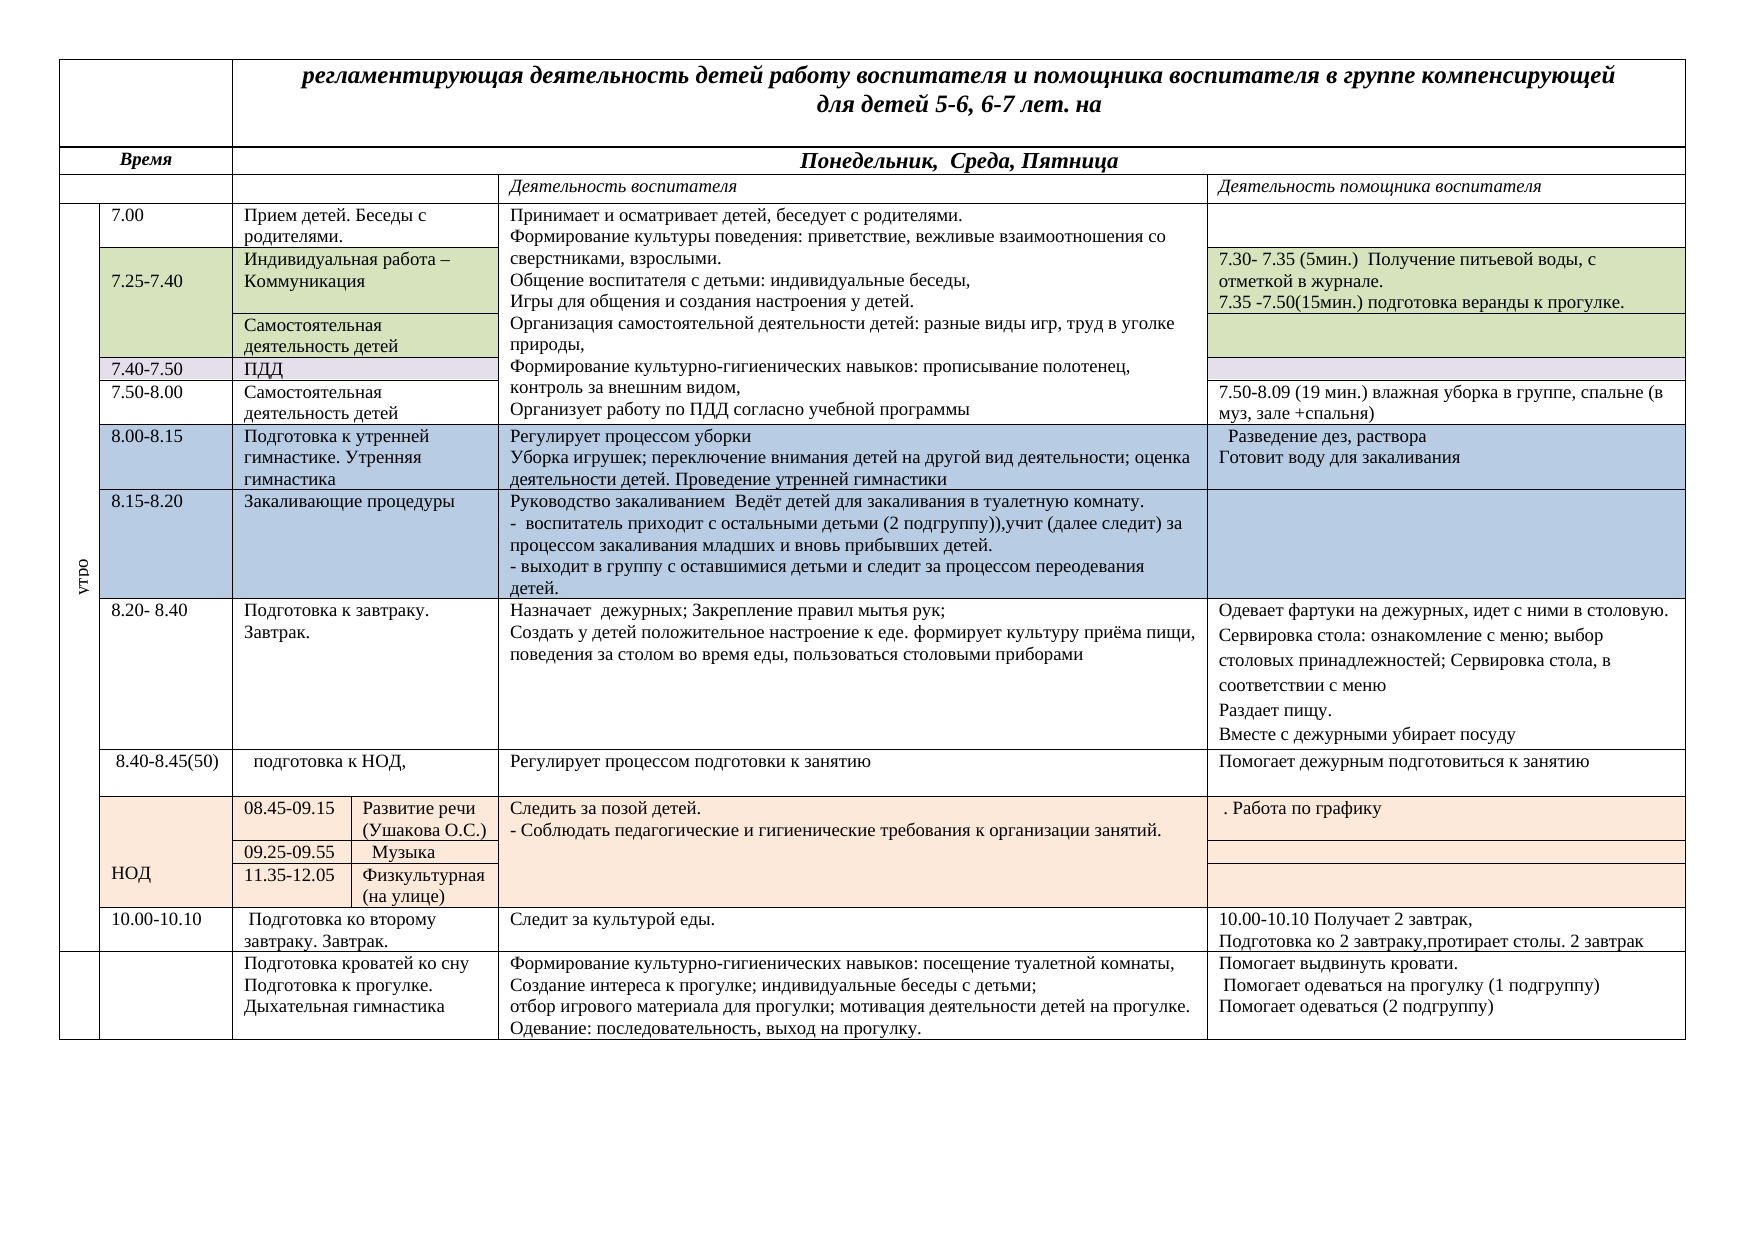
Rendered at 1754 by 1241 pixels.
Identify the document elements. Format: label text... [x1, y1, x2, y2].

table_cell Подготовка ко второму завтраку. Завтрак. [233, 908, 498, 951]
table_cell Одевает фартуки на дежурных, идет с ними в столовую. Сервировка стола: ознакомление с меню; выбор столовых принадлежностей; Сервировка стола, в соответствии с меню Раздает пищу. Вместе с дежурными убирает посуду [1208, 599, 1685, 749]
table_cell Самостоятельная деятельность детей [233, 381, 498, 424]
table_cell Деятельность помощника воспитателя [1208, 175, 1685, 203]
table_cell 10.00-10.10 [100, 908, 232, 951]
table_cell Подготовка кроватей ко сну Подготовка к прогулке. Дыхательная гимнастика [233, 952, 498, 1038]
table_cell [1208, 314, 1685, 357]
table_cell 8.15-8.20 [100, 490, 232, 598]
table_cell [233, 175, 498, 203]
table_cell Подготовка к утренней гимнастике. Утренняя гимнастика [233, 425, 498, 489]
table_cell 10.00-10.10 Получает 2 завтрак, Подготовка ко 2 завтраку,протирает столы. 2 завтрак [1208, 908, 1685, 951]
table_cell 7.40-7.50 [100, 358, 232, 379]
table_cell . Работа по графику [1208, 797, 1685, 840]
table_cell Музыка [352, 841, 498, 863]
table_cell Регулирует процессом подготовки к занятию [499, 750, 1207, 796]
table_cell Руководство закаливанием Ведёт детей для закаливания в туалетную комнату. - воспитатель приходит с остальными детьми (2 подгруппу)),учит (далее следит) за процессом закаливания младших и вновь прибывших детей. - выходит в группу с оставшимися детьми и следит за процессом переодевания детей. [499, 490, 1207, 598]
table_cell 8.00-8.15 [100, 425, 232, 489]
table_cell Развитие речи (Ушакова О.С.) [352, 797, 498, 840]
table_cell 7.30- 7.35 (5мин.) Получение питьевой воды, с отметкой в журнале. 7.35 -7.50(15мин.) подготовка веранды к прогулке. [1208, 248, 1685, 313]
table_cell [60, 952, 99, 1038]
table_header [233, 60, 1685, 146]
table_cell Формирование культурно-гигиенических навыков: посещение туалетной комнаты, Создание интереса к прогулке; индивидуальные беседы с детьми; отбор игрового материала для прогулки; мотивация деятельности детей на прогулке. Одевание: последовательность, выход на прогулку. [499, 952, 1207, 1038]
table_cell Понедельник, Среда, Пятница [233, 148, 1685, 174]
table_cell Подготовка к завтраку. Завтрак. [233, 599, 498, 749]
table_cell 8.40-8.45(50) [100, 750, 232, 796]
table_cell [1208, 204, 1685, 247]
table_cell Прием детей. Беседы с родителями. [233, 204, 498, 247]
table_cell Помогает дежурным подготовиться к занятию [1208, 750, 1685, 796]
table_cell Время [60, 148, 232, 174]
table_cell [100, 952, 232, 1038]
table_cell 08.45-09.15 [233, 797, 351, 840]
table_cell утро [60, 204, 99, 951]
table_cell Физкультурная (на улице) [352, 864, 498, 907]
table_cell Помогает выдвинуть кровати. Помогает одеваться на прогулку (1 подгруппу) Помогает одеваться (2 подгруппу) [1208, 952, 1685, 1038]
table_cell 09.25-09.55 [233, 841, 351, 863]
table_cell Назначает дежурных; Закрепление правил мытья рук; Создать у детей положительное настроение к еде. формирует культуру приёма пищи, поведения за столом во время еды, пользоваться столовыми приборами [499, 599, 1207, 749]
table_cell НОД [100, 797, 232, 907]
table_cell [60, 175, 232, 203]
table_cell подготовка к НОД, [233, 750, 498, 796]
table_cell Следить за позой детей. - Соблюдать педагогические и гигиенические требования к организации занятий. [499, 797, 1207, 907]
table_cell ПДД [233, 358, 498, 379]
table_cell 7.25-7.40 [100, 248, 232, 357]
table_cell Разведение дез, раствора Готовит воду для закаливания [1208, 425, 1685, 489]
table_cell Закаливающие процедуры [233, 490, 498, 598]
table_cell Следит за культурой еды. [499, 908, 1207, 951]
table_cell 7.50-8.00 [100, 381, 232, 424]
table_cell 11.35-12.05 [233, 864, 351, 907]
table_cell 7.50-8.09 (19 мин.) влажная уборка в группе, спальне (в муз, зале +спальня) [1208, 381, 1685, 424]
table_header [60, 60, 232, 146]
table_cell [1208, 490, 1685, 598]
table_cell [1208, 358, 1685, 379]
table_cell 8.20- 8.40 [100, 599, 232, 749]
table_cell [1208, 864, 1685, 907]
table_cell Регулирует процессом уборки Уборка игрушек; переключение внимания детей на другой вид деятельности; оценка деятельности детей. Проведение утренней гимнастики [499, 425, 1207, 489]
table_cell Индивидуальная работа – Коммуникация [233, 248, 498, 313]
table_cell [1208, 841, 1685, 863]
table_cell 7.00 [100, 204, 232, 247]
table_cell Самостоятельная деятельность детей [233, 314, 498, 357]
table_cell Деятельность воспитателя [499, 175, 1207, 203]
table_cell Принимает и осматривает детей, беседует с родителями. Формирование культуры поведения: приветствие, вежливые взаимоотношения со сверстниками, взрослыми. Общение воспитателя с детьми: индивидуальные беседы, Игры для общения и создания настроения у детей. Организация самостоятельной деятельности детей: разные виды игр, труд в уголке природы, Формирование культурно-гигиенических навыков: прописывание полотенец, контроль за внешним видом, Организует работу по ПДД согласно учебной программы [499, 204, 1207, 424]
